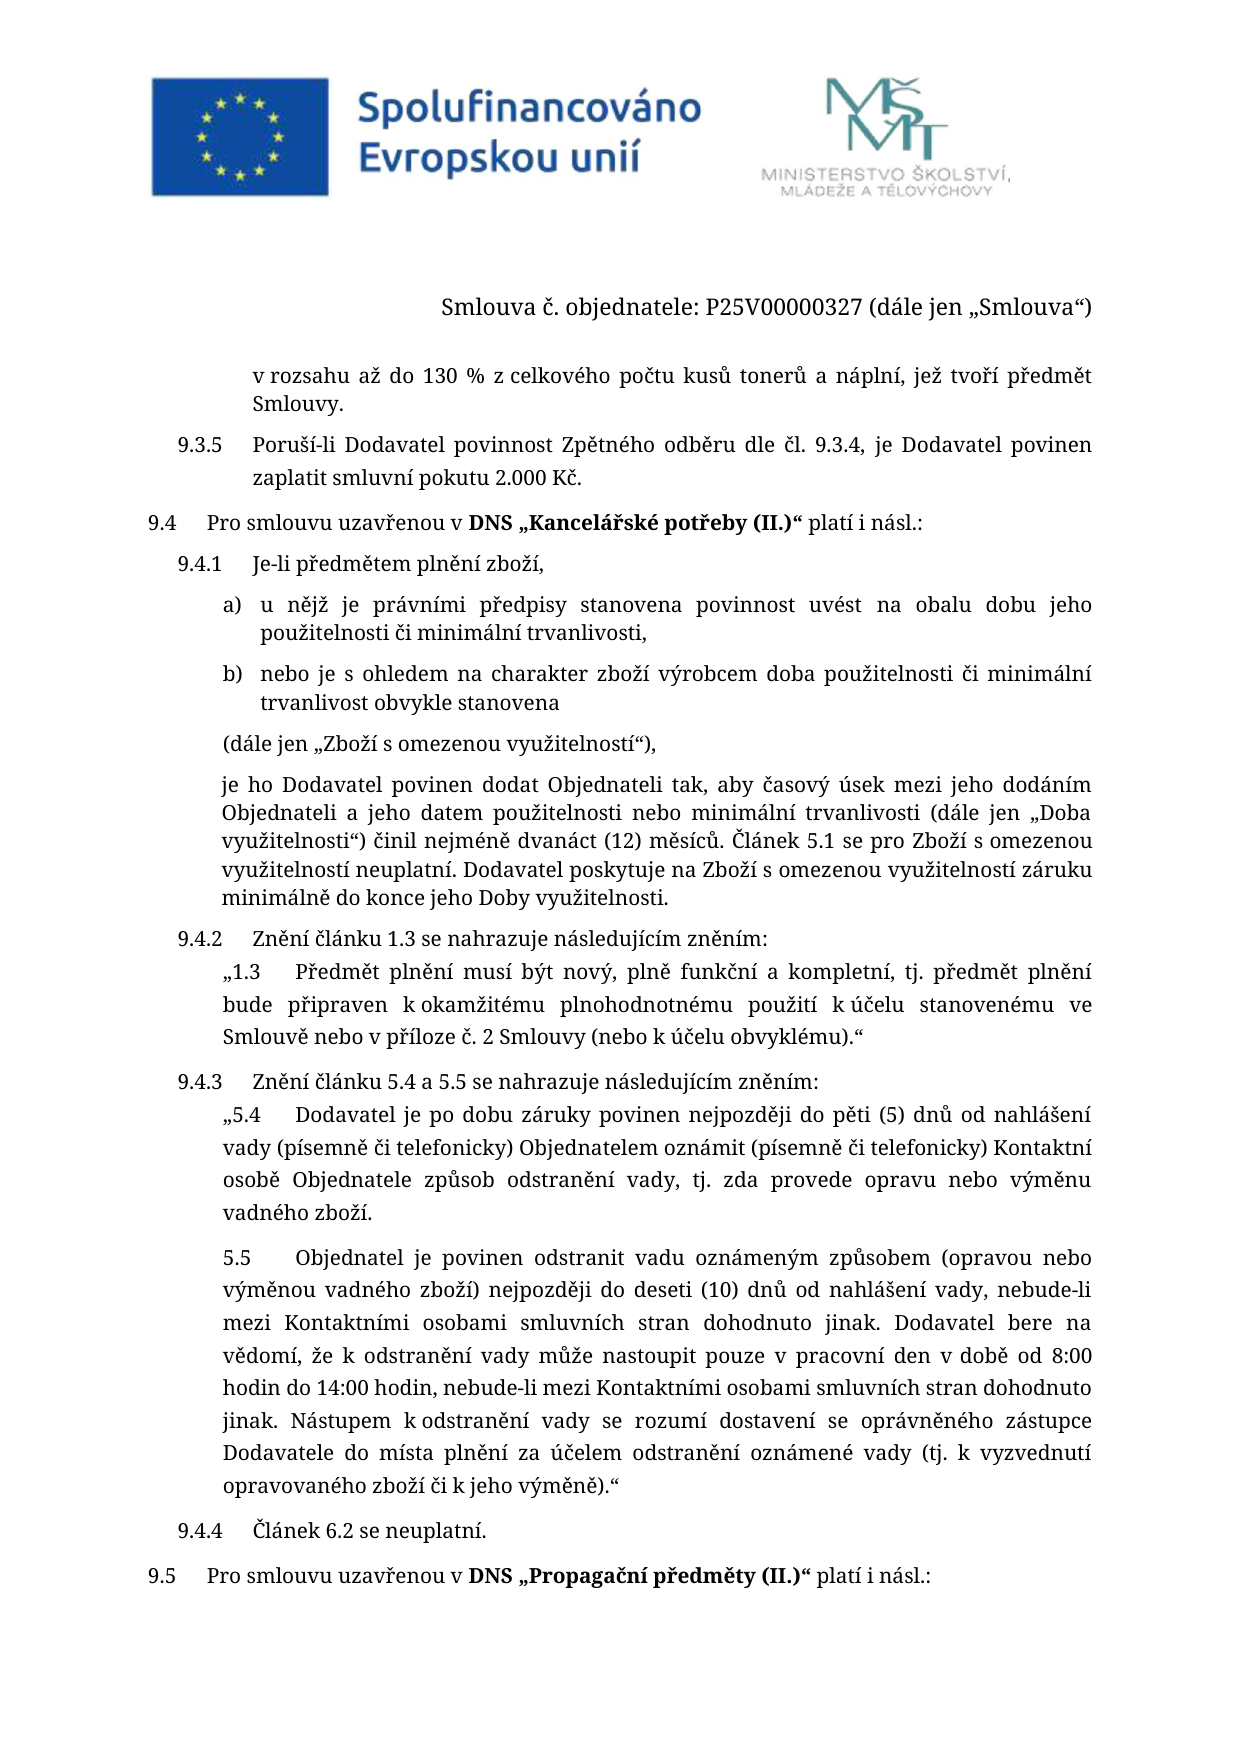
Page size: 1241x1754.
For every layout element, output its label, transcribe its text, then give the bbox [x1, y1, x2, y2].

picture [147, 73, 1012, 202]
list Článek 6.2 se neuplatní. [177, 1516, 1093, 1545]
list „1.3 Předmět plnění musí být nový, plně funkční a kompletní, tj. předmět plnění bude připraven k okamžitému plnohodnotnému použití k účelu stanovenému ve Smlouvě nebo v příloze č. 2 Smlouvy (nebo k účelu obvyklému).“ [223, 957, 1093, 1051]
text je ho Dodavatel povinen dodat Objednateli tak, aby časový úsek mezi jeho dodáním Objednateli a jeho datem použitelnosti nebo minimální trvanlivosti (dále jen „Doba využitelnosti“) činil nejméně dvanáct (12) měsíců. Článek 5.1 se pro Zboží s omezenou využitelností neuplatní. Dodavatel poskytuje na Zboží s omezenou využitelností záruku minimálně do konce jeho Doby využitelnosti. [221, 770, 1093, 912]
list nebo je s ohledem na charakter zboží výrobcem doba použitelnosti či minimální trvanlivost obvykle stanovena [223, 659, 1093, 716]
list u nějž je právními předpisy stanovena povinnost uvést na obalu dobu jeho použitelnosti či minimální trvanlivosti, [223, 590, 1093, 647]
list Pro smlouvu uzavřenou v DNS „Kancelářské potřeby (II.)“ platí i násl.: [148, 508, 1093, 537]
list Poruší-li Dodavatel povinnost Zpětného odběru dle čl. 9.3.4, je Dodavatel povinen zaplatit smluvní pokutu 2.000 Kč. [177, 431, 1093, 492]
list Pro smlouvu uzavřenou v DNS „Propagační předměty (II.)“ platí i násl.: [148, 1561, 1093, 1590]
list Znění článku 1.3 se nahrazuje následujícím zněním: [177, 924, 1093, 953]
list „5.4 Dodavatel je po dobu záruky povinen nejpozději do pěti (5) dnů od nahlášení vady (písemně či telefonicky) Objednatelem oznámit (písemně či telefonicky) Kontaktní osobě Objednatele způsob odstranění vady, tj. zda provede opravu nebo výměnu vadného zboží. [223, 1100, 1093, 1226]
list Je-li předmětem plnění zboží, [177, 549, 1093, 578]
text (dále jen „Zboží s omezenou využitelností“), [223, 729, 1093, 757]
list 5.5 Objednatel je povinen odstranit vadu oznámeným způsobem (opravou nebo výměnou vadného zboží) nejpozději do deseti (10) dnů od nahlášení vady, nebude-li mezi Kontaktními osobami smluvních stran dohodnuto jinak. Dodavatel bere na vědomí, že k odstranění vady může nastoupit pouze v pracovní den v době od 8:00 hodin do 14:00 hodin, nebude-li mezi Kontaktními osobami smluvních stran dohodnuto jinak. Nástupem k odstranění vady se rozumí dostavení se oprávněného zástupce Dodavatele do místa plnění za účelem odstranění oznámené vady (tj. k vyzvednutí opravovaného zboží či k jeho výměně).“ [223, 1243, 1093, 1499]
list Znění článku 5.4 a 5.5 se nahrazuje následujícím zněním: [177, 1067, 1093, 1096]
